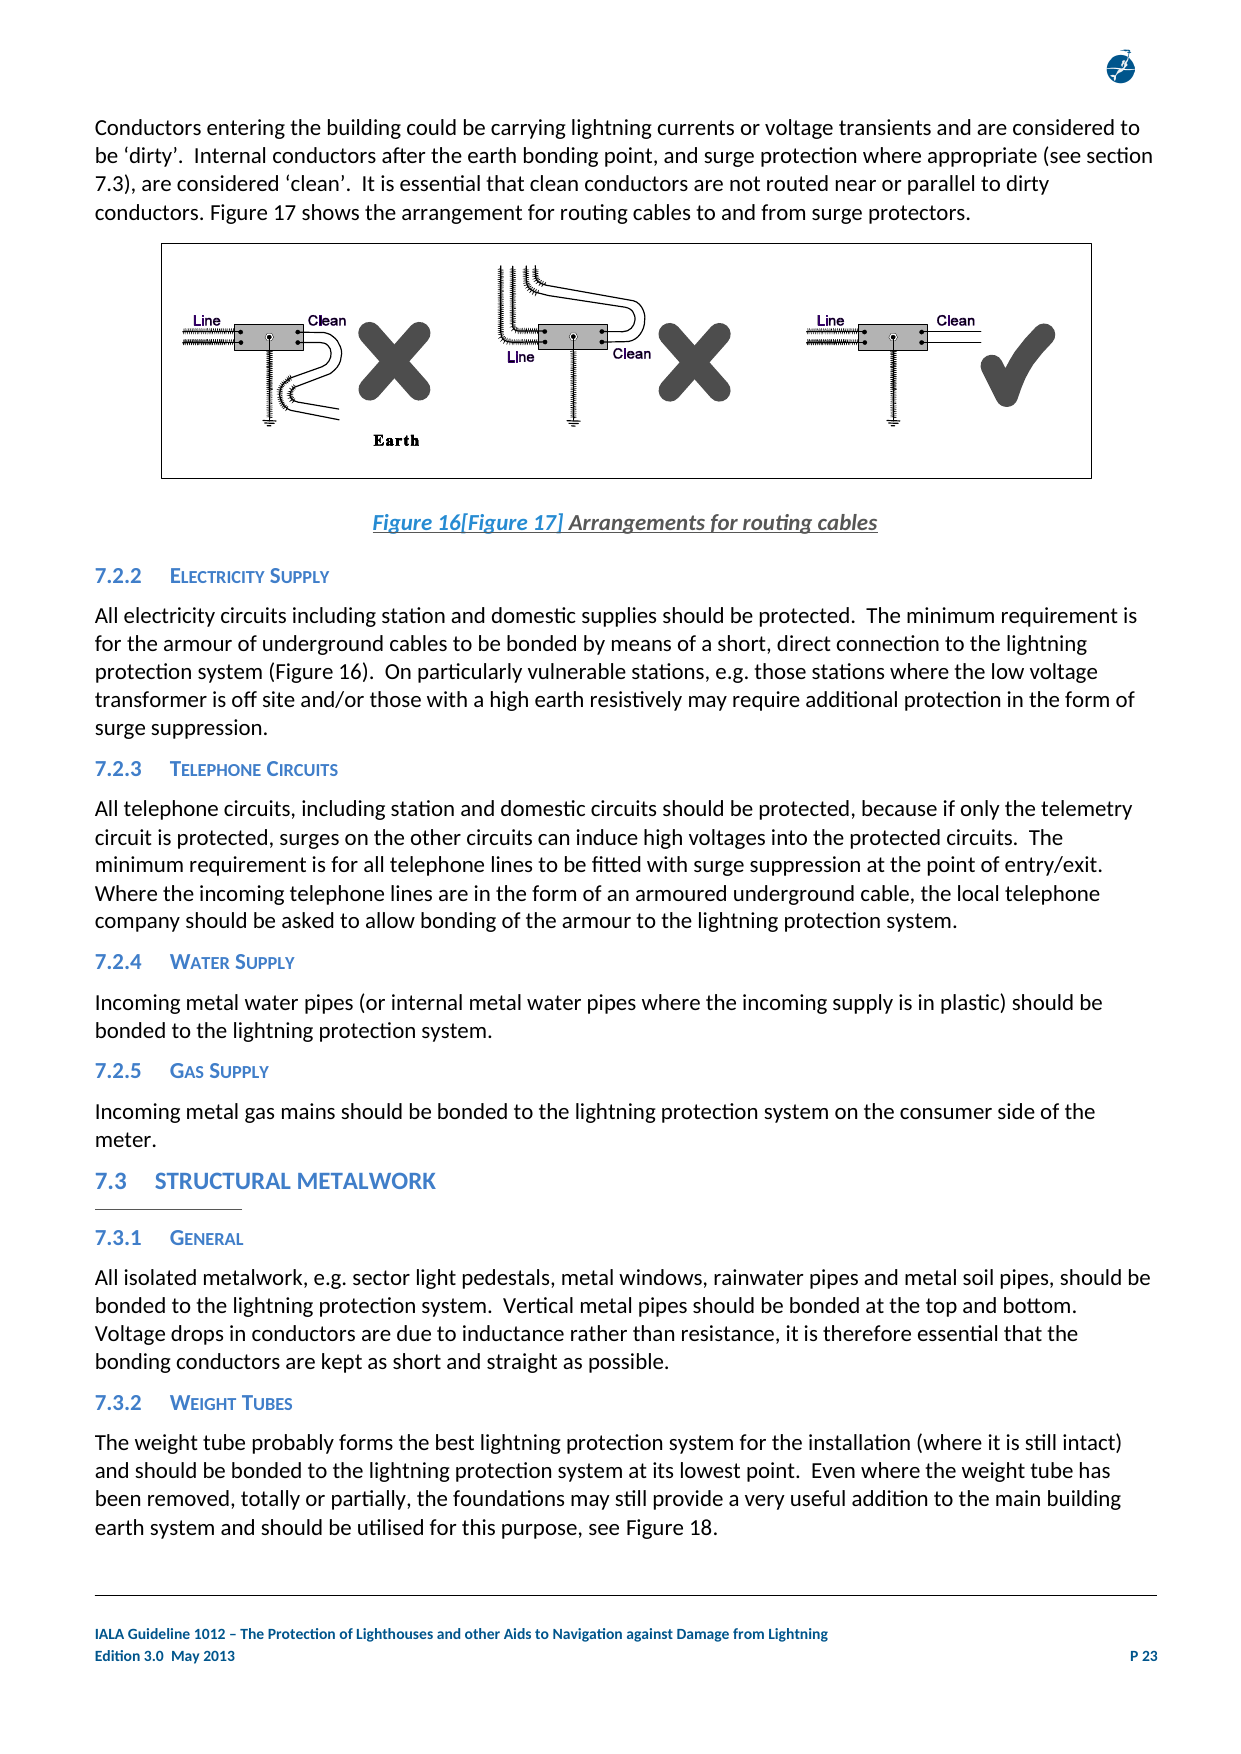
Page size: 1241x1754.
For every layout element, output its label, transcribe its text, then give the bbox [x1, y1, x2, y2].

subtitle Water Supply [94, 947, 1157, 975]
subtitle Electricity Supply [94, 561, 1157, 589]
text Incoming metal gas mains should be bonded to the lightning protection system on the consumer side of the meter. [94, 1097, 1157, 1153]
picture [1075, 0, 1194, 118]
text Conductors entering the building could be carrying lightning currents or voltage transients and are considered to be ‘dirty’. Internal conductors after the earth bonding point, and surge protection where appropriate (see section 7.3), are considered ‘clean’. It is essential that clean conductors are not routed near or parallel to dirty conductors. Figure 17 shows the arrangement for routing cables to and from surge protectors. [94, 113, 1157, 226]
text All telephone circuits, including station and domestic circuits should be protected, because if only the telemetry circuit is protected, surges on the other circuits can induce high voltages into the protected circuits. The minimum requirement is for all telephone lines to be fitted with surge suppression at the point of entry/exit. Where the incoming telephone lines are in the form of an armoured underground cable, the local telephone company should be asked to allow bonding of the armour to the lightning protection system. [94, 794, 1157, 935]
subtitle Structural Metalwork [94, 1165, 1157, 1196]
text All electricity circuits including station and domestic supplies should be protected. The minimum requirement is for the armour of underground cables to be bonded by means of a short, direct connection to the lightning protection system (Figure 16). On particularly vulnerable stations, e.g. those stations where the low voltage transformer is off site and/or those with a high earth resistively may require additional protection in the form of surge suppression. [94, 601, 1157, 742]
text Arrangements for routing cables [94, 508, 1157, 536]
text The weight tube probably forms the best lightning protection system for the installation (where it is still intact) and should be bonded to the lightning protection system at its lowest point. Even where the weight tube has been removed, totally or partially, the foundations may still provide a very useful addition to the main building earth system and should be utilised for this purpose, see Figure 18. [94, 1428, 1157, 1541]
text Incoming metal water pipes (or internal metal water pipes where the incoming supply is in plastic) should be bonded to the lightning protection system. [94, 988, 1157, 1044]
text All isolated metalwork, e.g. sector light pedestals, metal windows, rainwater pipes and metal soil pipes, should be bonded to the lightning protection system. Vertical metal pipes should be bonded at the top and bottom. Voltage drops in conductors are due to inductance rather than resistance, it is therefore essential that the bonding conductors are kept as short and straight as possible. [94, 1263, 1157, 1376]
subtitle Weight Tubes [94, 1388, 1157, 1416]
subtitle Gas Supply [94, 1056, 1157, 1084]
subtitle General [94, 1223, 1157, 1251]
subtitle Telephone Circuits [94, 754, 1157, 782]
